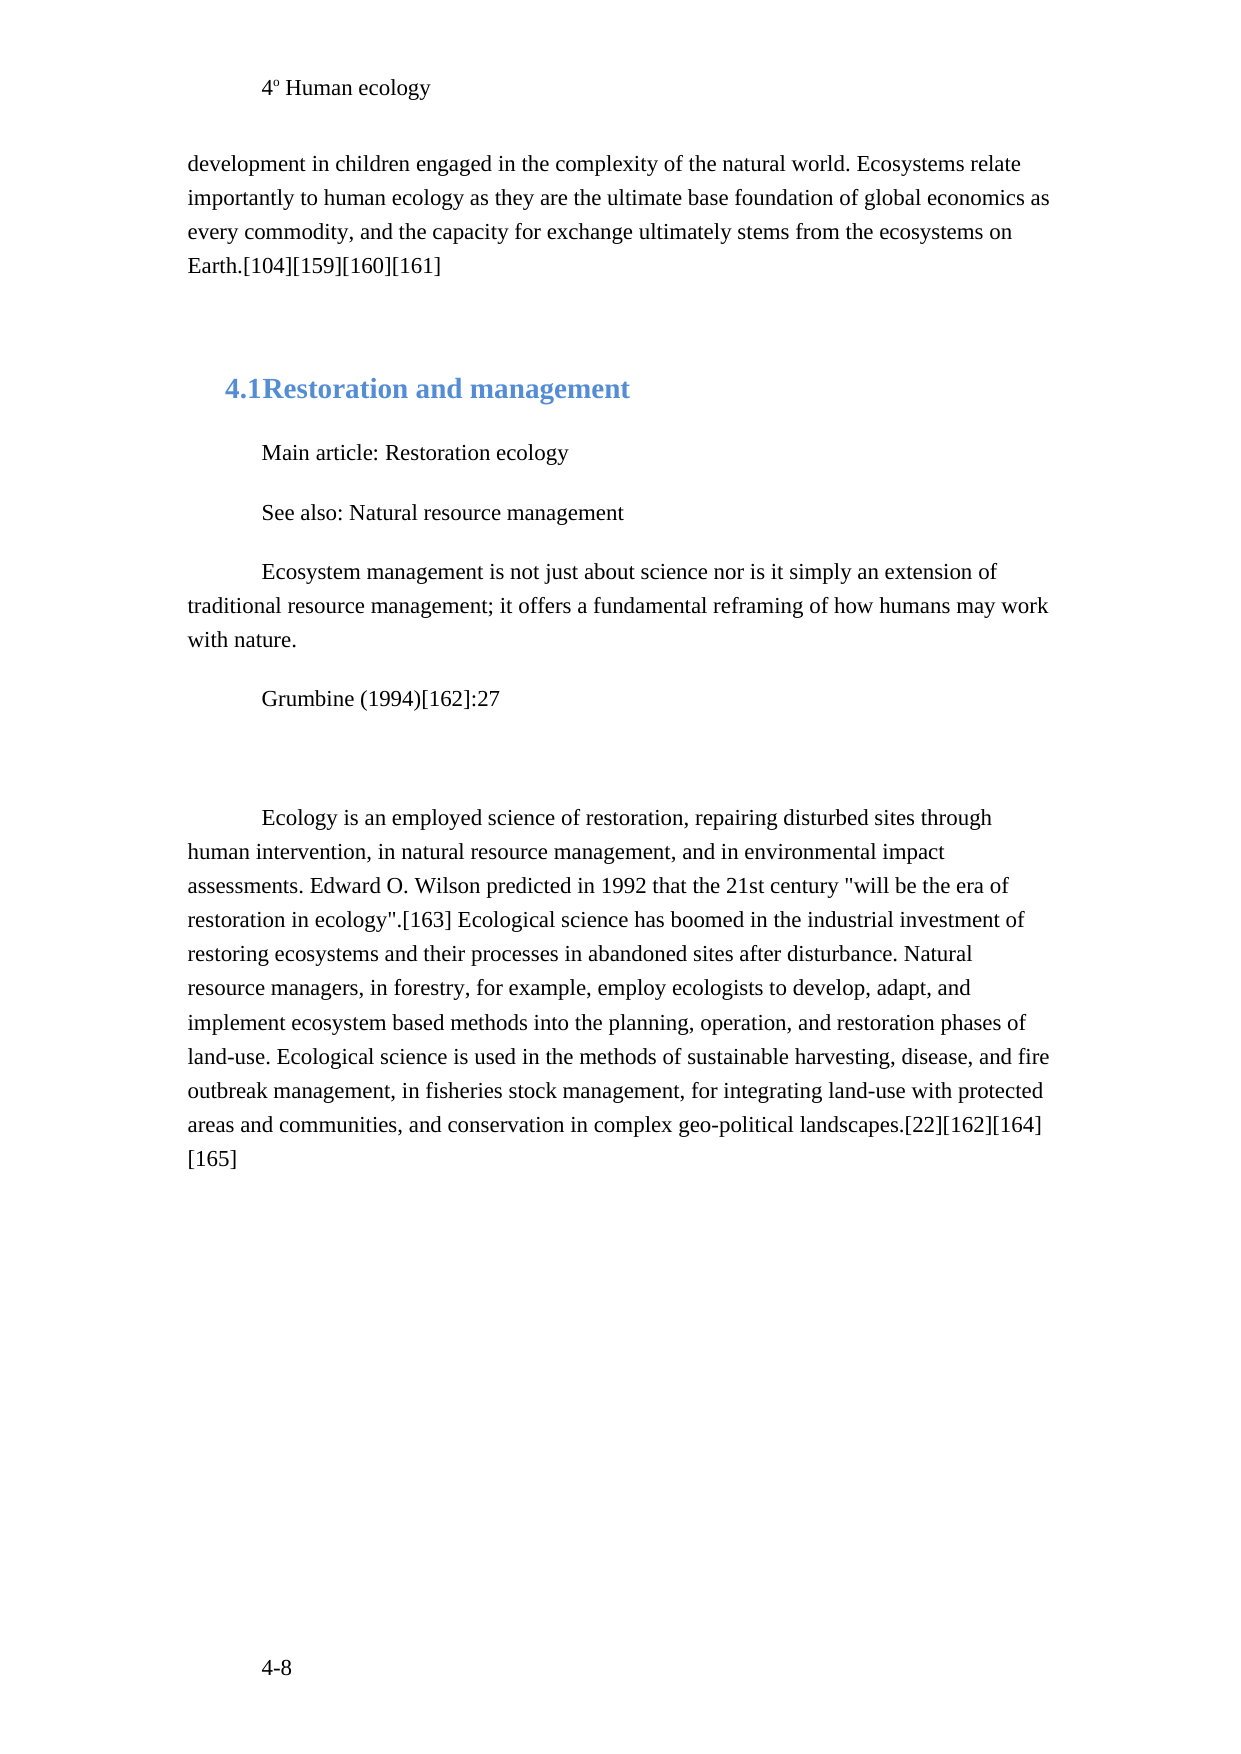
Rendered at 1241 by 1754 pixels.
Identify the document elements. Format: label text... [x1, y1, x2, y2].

text Ecology is an employed science of restoration, repairing disturbed sites through human intervention, in natural resource management, and in environmental impact assessments. Edward O. Wilson predicted in 1992 that the 21st century "will be the era of restoration in ecology".[163] Ecological science has boomed in the industrial investment of restoring ecosystems and their processes in abandoned sites after disturbance. Natural resource managers, in forestry, for example, employ ecologists to develop, adapt, and implement ecosystem based methods into the planning, operation, and restoration phases of land-use. Ecological science is used in the methods of sustainable harvesting, disease, and fire outbreak management, in fisheries stock management, for integrating land-use with protected areas and communities, and conservation in complex geo-political landscapes.[22][162][164][165] [187, 803, 1053, 1172]
text See also: Natural resource management [187, 498, 1053, 525]
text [187, 150, 1053, 279]
subtitle Restoration and management [225, 371, 1053, 404]
text Main article: Restoration ecology [187, 439, 1053, 466]
text Ecosystem management is not just about science nor is it simply an extension of traditional resource management; it offers a fundamental reframing of how humans may work with nature. [187, 558, 1053, 652]
text Grumbine (1994)[162]:27 [187, 685, 1053, 712]
